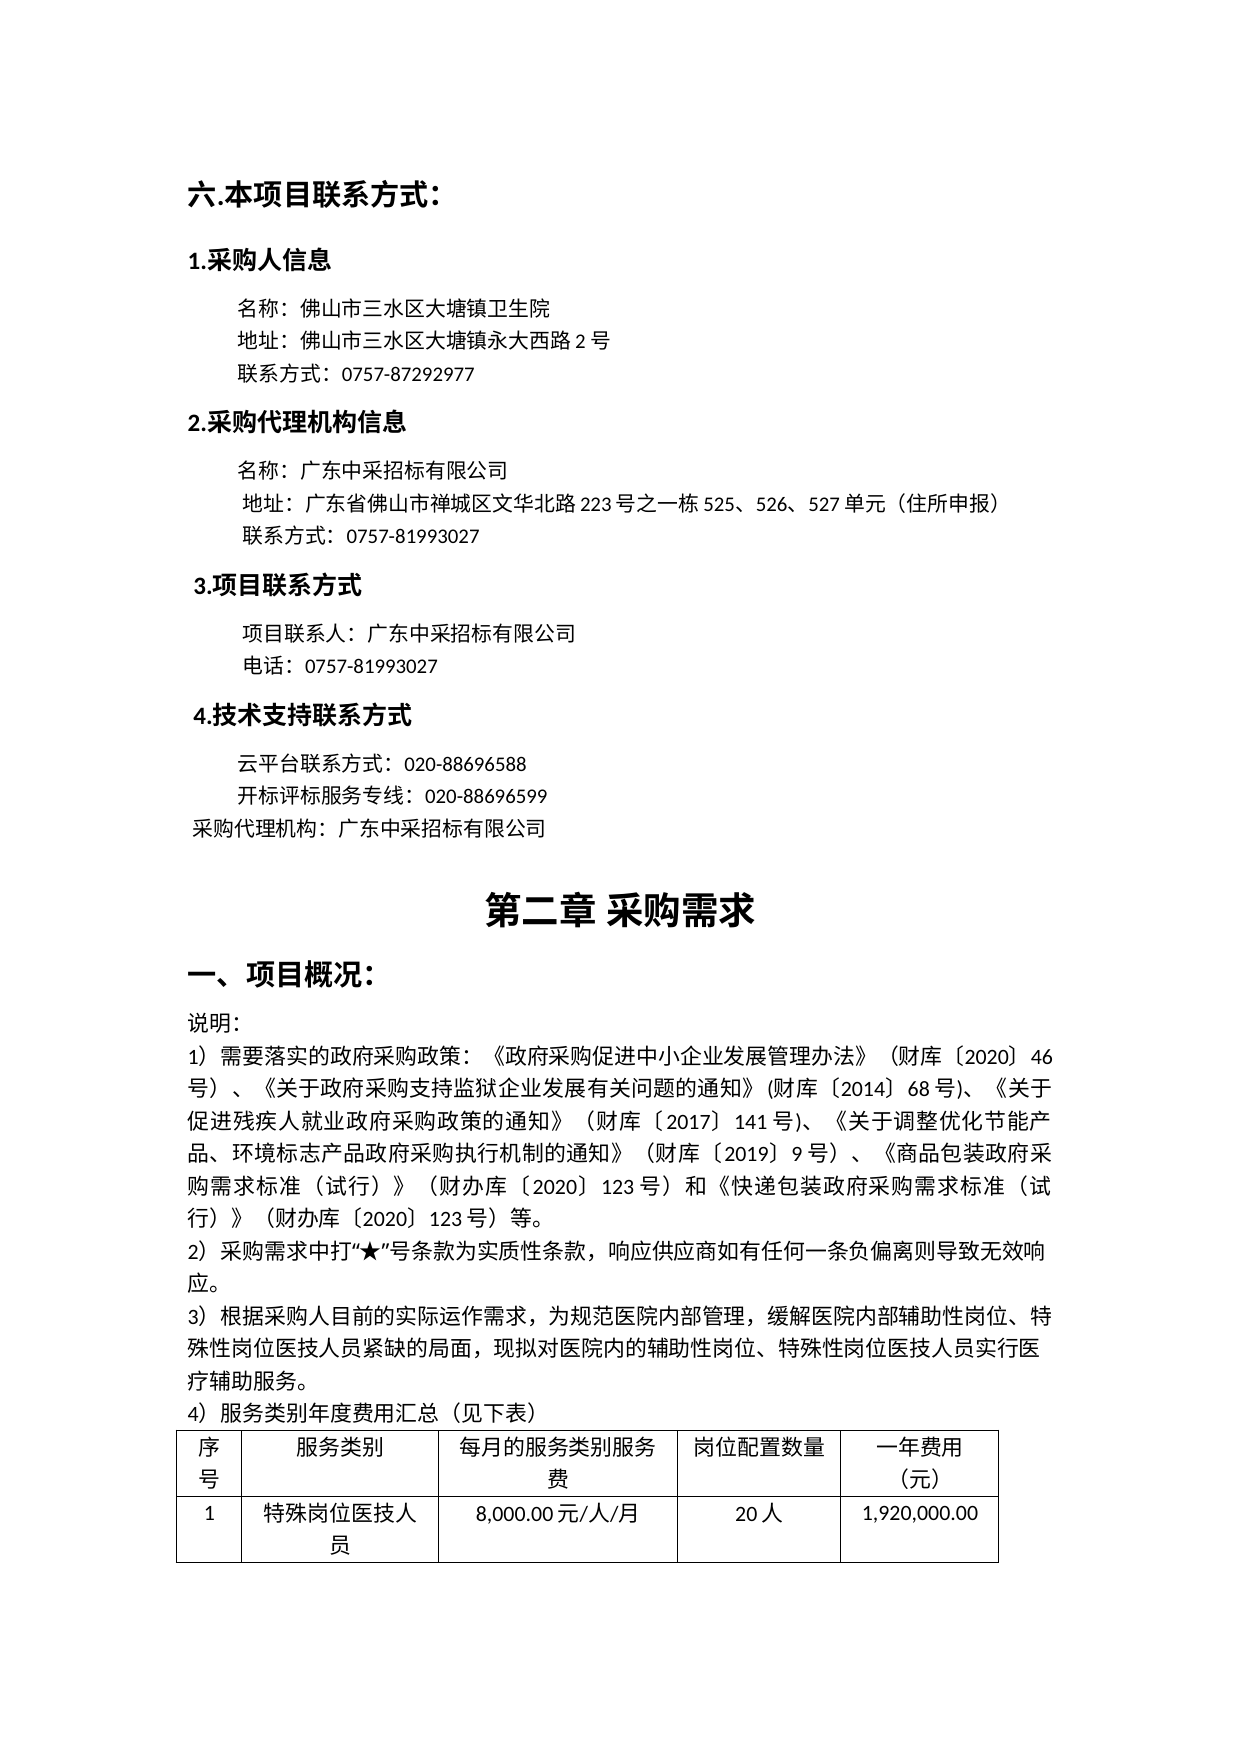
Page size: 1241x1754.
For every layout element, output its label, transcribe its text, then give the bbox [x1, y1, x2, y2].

text 名称：佛山市三水区大塘镇卫生院 [187, 292, 1053, 324]
table_cell 20人 [678, 1497, 840, 1562]
table_cell 1 [177, 1497, 241, 1562]
text 3）根据采购人目前的实际运作需求，为规范医院内部管理，缓解医院内部辅助性岗位、特殊性岗位医技人员紧缺的局面，现拟对医院内的辅助性岗位、特殊性岗位医技人员实行医疗辅助服务。 [187, 1299, 1053, 1397]
text 采购代理机构：广东中采招标有限公司 [187, 812, 1053, 844]
table_header 一年费用（元） [841, 1431, 998, 1496]
text 1）需要落实的政府采购政策：《政府采购促进中小企业发展管理办法》（财库〔2020〕46号）、《关于政府采购支持监狱企业发展有关问题的通知》(财库〔2014〕68号)、《关于促进残疾人就业政府采购政策的通知》（财库〔2017〕141号)、《关于调整优化节能产品、环境标志产品政府采购执行机制的通知》（财库〔2019〕9号）、《商品包装政府采购需求标准（试行）》（财办库〔2020〕123号）和《快递包装政府采购需求标准（试行）》（财办库〔2020〕123号）等。 [187, 1039, 1053, 1234]
table_cell 特殊岗位医技人员 [242, 1497, 438, 1562]
text 联系方式：0757-81993027 [187, 519, 1053, 552]
text 4）服务类别年度费用汇总（见下表） [187, 1397, 1053, 1429]
text 开标评标服务专线：020-88696599 [187, 779, 1053, 812]
text 云平台联系方式：020-88696588 [187, 747, 1053, 779]
text 六.本项目联系方式： [187, 162, 1053, 227]
table_header 岗位配置数量 [678, 1431, 840, 1496]
text 联系方式：0757-87292977 [187, 357, 1053, 389]
text 地址：佛山市三水区大塘镇永大西路2号 [187, 324, 1053, 357]
table_cell 8,000.00元/人/月 [439, 1497, 677, 1562]
text 第二章 采购需求 [187, 877, 1053, 942]
text 名称：广东中采招标有限公司 [187, 454, 1053, 487]
table_header 序号 [177, 1431, 241, 1496]
text 一、项目概况： [187, 942, 1053, 1007]
text 2）采购需求中打“★”号条款为实质性条款，响应供应商如有任何一条负偏离则导致无效响应。 [187, 1234, 1053, 1299]
text 1.采购人信息 [187, 227, 1053, 292]
text 3.项目联系方式 [187, 552, 1053, 617]
text 4.技术支持联系方式 [187, 682, 1053, 747]
text 项目联系人：广东中采招标有限公司 [187, 617, 1053, 649]
table_header 每月的服务类别服务费 [439, 1431, 677, 1496]
table_header 服务类别 [242, 1431, 438, 1496]
text 2.采购代理机构信息 [187, 389, 1053, 454]
text 说明： [187, 1007, 1053, 1039]
text 地址：广东省佛山市禅城区文华北路223号之一栋525、526、527单元（住所申报） [187, 487, 1053, 519]
table_cell 1,920,000.00 [841, 1497, 998, 1562]
text 电话：0757-81993027 [187, 649, 1053, 682]
